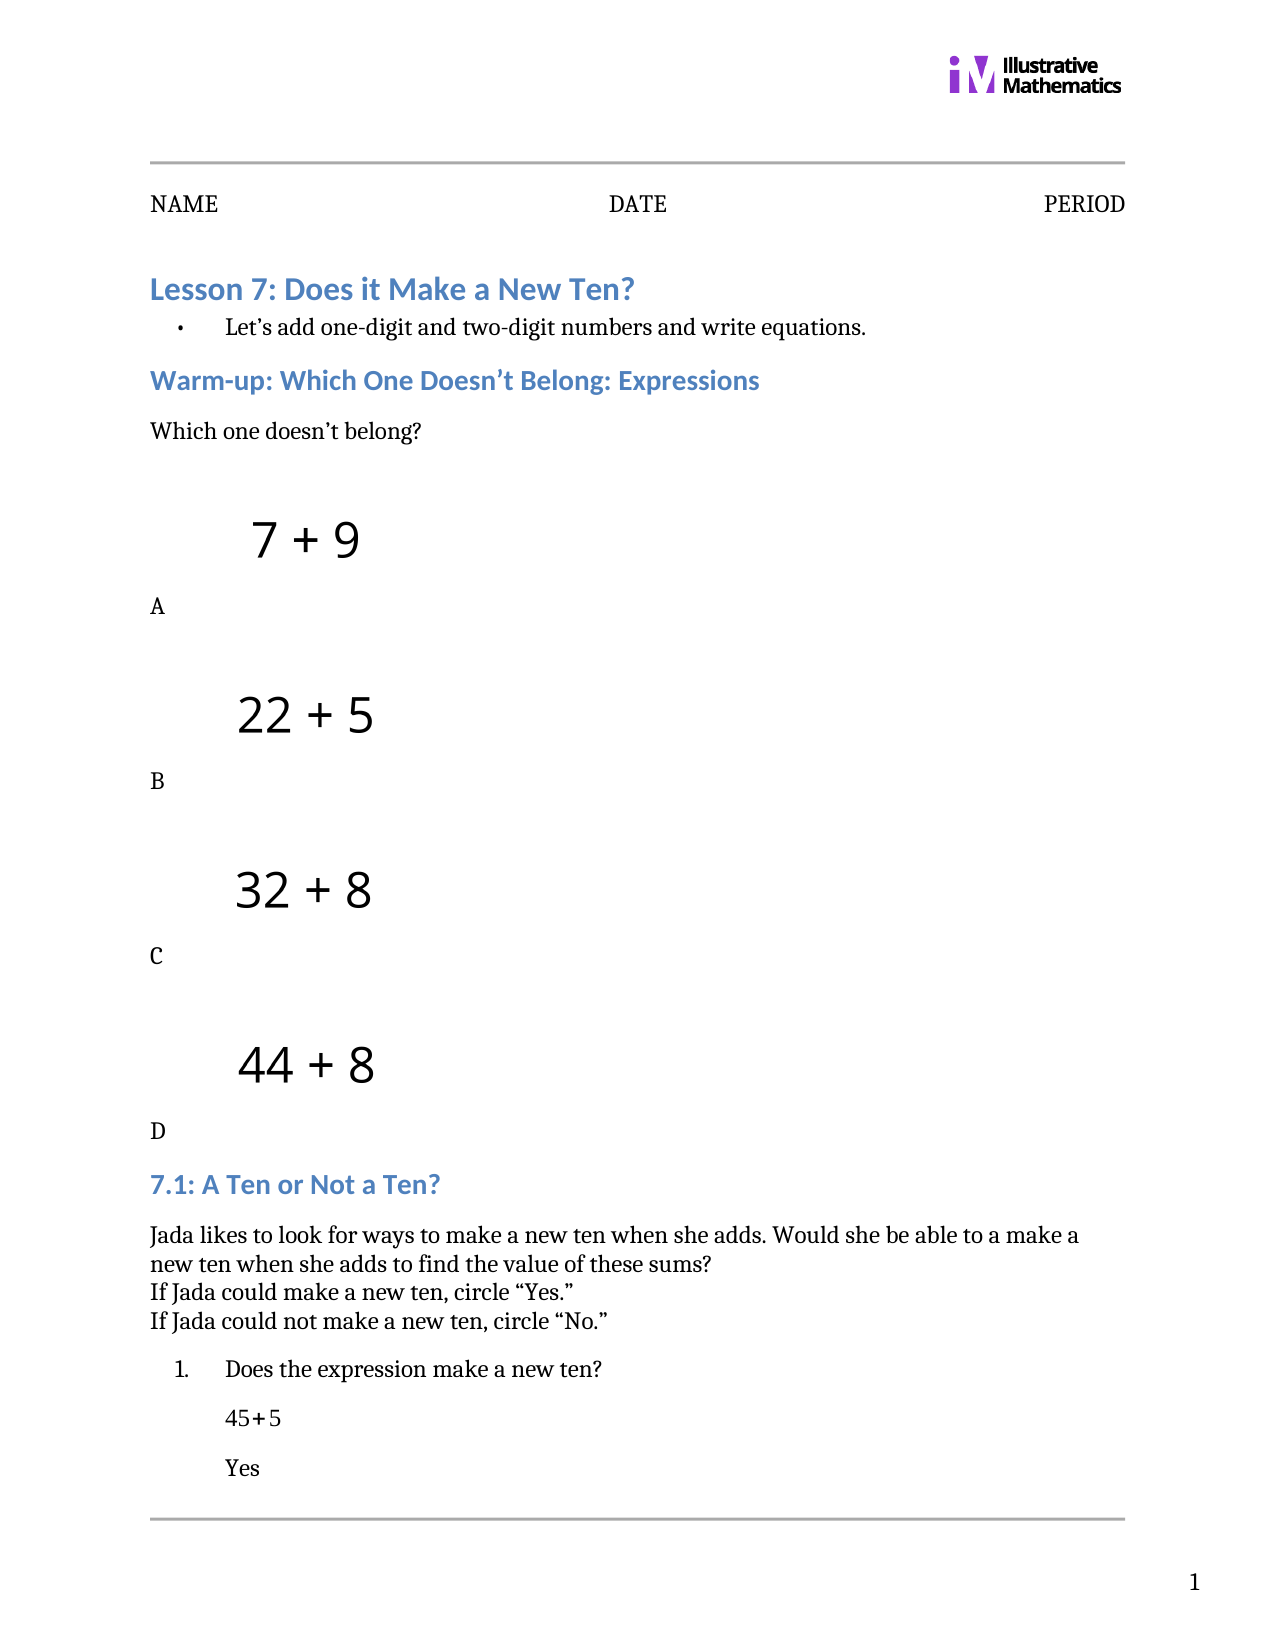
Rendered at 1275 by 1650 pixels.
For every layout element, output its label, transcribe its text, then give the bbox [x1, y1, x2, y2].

subtitle 7.1: A Ten or Not a Ten? [150, 1166, 1125, 1202]
text D [150, 989, 1125, 1146]
text A [150, 464, 1125, 621]
list Does the expression make a new ten? [175, 1354, 1125, 1383]
text Jada likes to look for ways to make a new ten when she adds. Would she be able to a make a new ten when she adds to find the value of these sums? If Jada could make a new ten, circle “Yes.” If Jada could not make a new ten, circle “No.” [150, 1221, 1125, 1336]
picture [181, 814, 426, 965]
picture [183, 639, 428, 790]
subtitle Lesson 7: Does it Make a New Ten? [150, 268, 1125, 309]
subtitle Warm-up: Which One Doesn’t Belong: Expressions [150, 362, 1125, 398]
picture [183, 464, 428, 615]
list Yes [175, 1454, 1125, 1482]
list Let’s add one-digit and two-digit numbers and write equations. [175, 313, 1125, 342]
text Which one doesn’t belong? [150, 417, 1125, 446]
picture [184, 989, 429, 1140]
picture [949, 55, 1121, 93]
text C [150, 814, 1125, 971]
text B [150, 639, 1125, 796]
